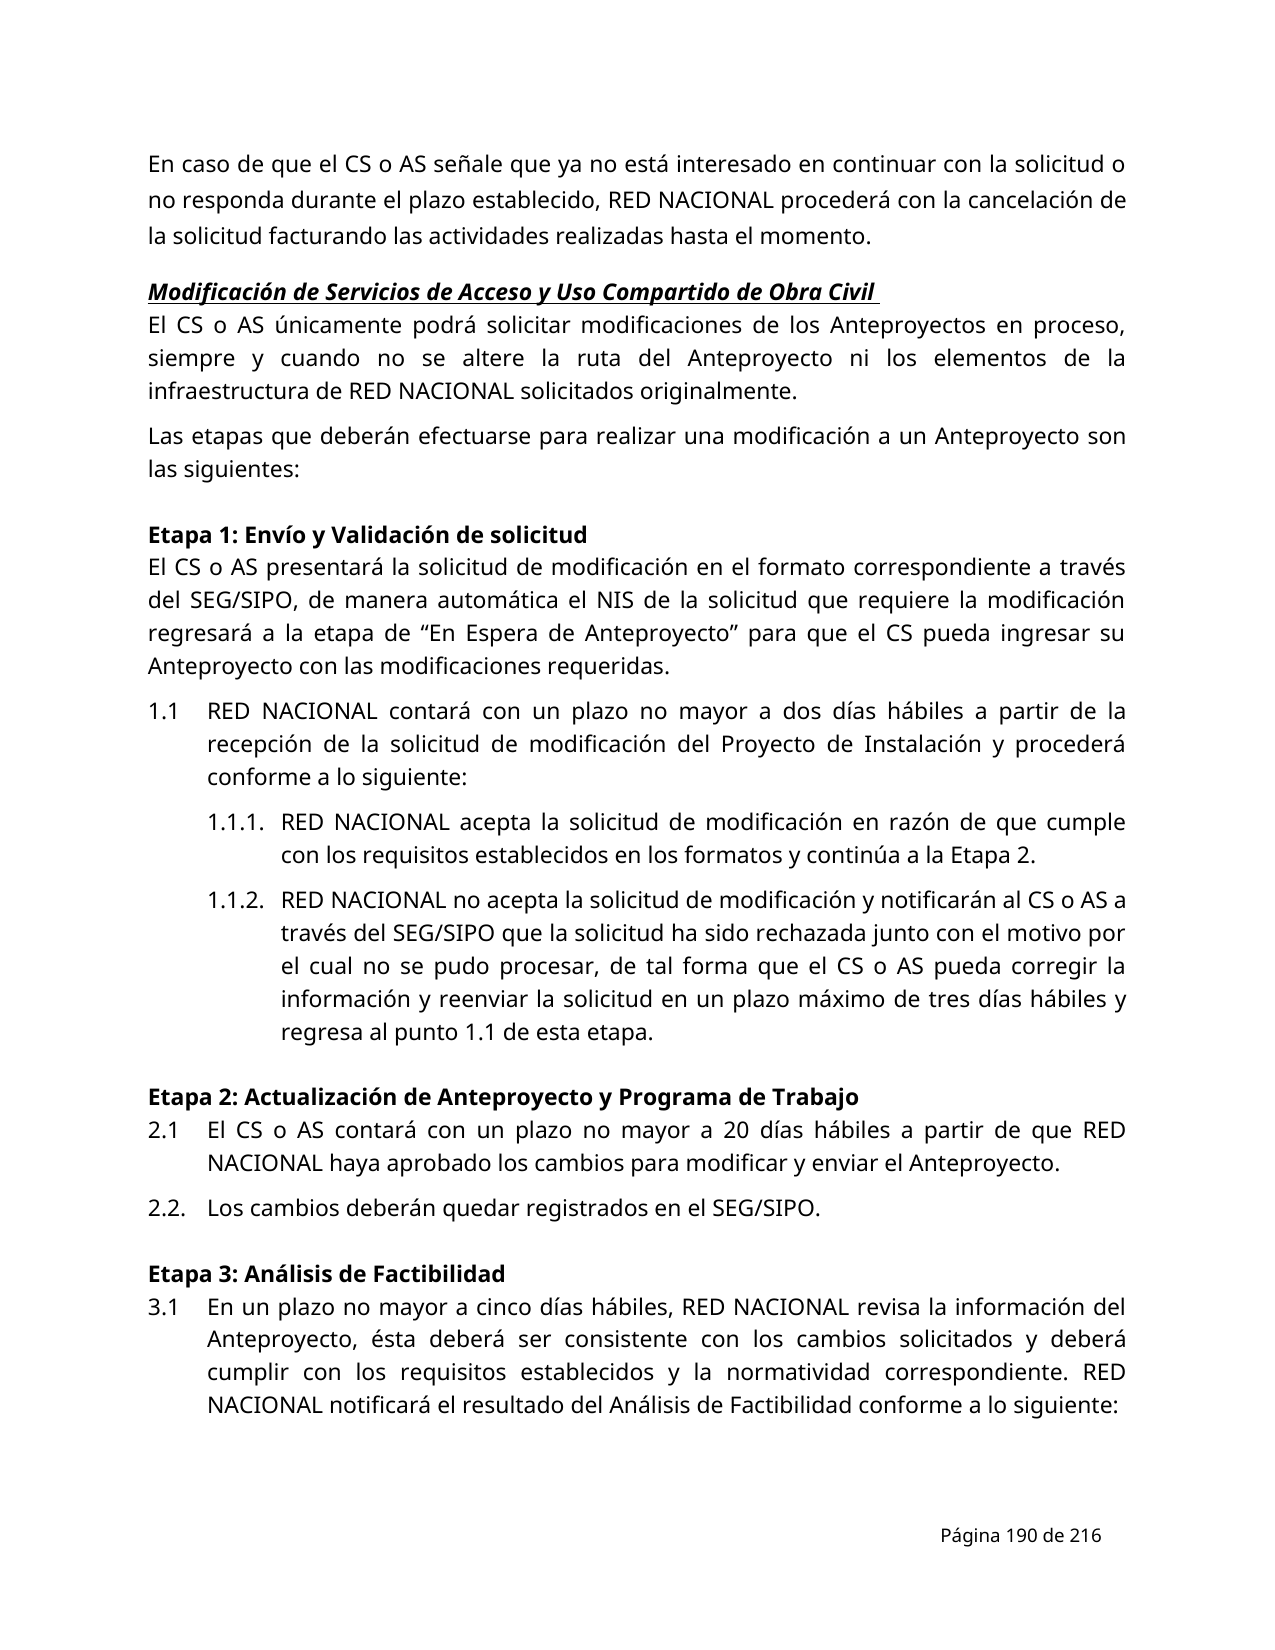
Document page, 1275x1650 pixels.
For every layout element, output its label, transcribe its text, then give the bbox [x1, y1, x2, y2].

text 3.1 En un plazo no mayor a cinco días hábiles, RED NACIONAL revisa la información del Anteproyecto, ésta deberá ser consistente con los cambios solicitados y deberá cumplir con los requisitos establecidos y la normatividad correspondiente. RED NACIONAL notificará el resultado del Análisis de Factibilidad conforme a lo siguiente: [148, 1290, 1127, 1420]
text 1.1.2. RED NACIONAL no acepta la solicitud de modificación y notificarán al CS o AS a través del SEG/SIPO que la solicitud ha sido rechazada junto con el motivo por el cual no se pudo procesar, de tal forma que el CS o AS pueda corregir la información y reenviar la solicitud en un plazo máximo de tres días hábiles y regresa al punto 1.1 de esta etapa. [207, 884, 1127, 1047]
text Modificación de Servicios de Acceso y Uso Compartido de Obra Civil [148, 276, 1127, 308]
text 2.1 El CS o AS contará con un plazo no mayor a 20 días hábiles a partir de que RED NACIONAL haya aprobado los cambios para modificar y enviar el Anteproyecto. [148, 1114, 1127, 1178]
text El CS o AS únicamente podrá solicitar modificaciones de los Anteproyectos en proceso, siempre y cuando no se altere la ruta del Anteproyecto ni los elementos de la infraestructura de RED NACIONAL solicitados originalmente. [148, 309, 1127, 406]
text 2.2. Los cambios deberán quedar registrados en el SEG/SIPO. [148, 1192, 1127, 1223]
text El CS o AS presentará la solicitud de modificación en el formato correspondiente a través del SEG/SIPO, de manera automática el NIS de la solicitud que requiere la modificación regresará a la etapa de “En Espera de Anteproyecto” para que el CS pueda ingresar su Anteproyecto con las modificaciones requeridas. [148, 551, 1127, 681]
text Etapa 2: Actualización de Anteproyecto y Programa de Trabajo [148, 1081, 1127, 1112]
text En caso de que el CS o AS señale que ya no está interesado en continuar con la solicitud o no responda durante el plazo establecido, RED NACIONAL procederá con la cancelación de la solicitud facturando las actividades realizadas hasta el momento. [148, 148, 1127, 251]
text Etapa 1: Envío y Validación de solicitud [148, 518, 1127, 550]
text 1.1.1. RED NACIONAL acepta la solicitud de modificación en razón de que cumple con los requisitos establecidos en los formatos y continúa a la Etapa 2. [207, 806, 1127, 870]
text 1.1 RED NACIONAL contará con un plazo no mayor a dos días hábiles a partir de la recepción de la solicitud de modificación del Proyecto de Instalación y procederá conforme a lo siguiente: [148, 695, 1127, 792]
text Las etapas que deberán efectuarse para realizar una modificación a un Anteproyecto son las siguientes: [148, 420, 1127, 484]
text Etapa 3: Análisis de Factibilidad [148, 1258, 1127, 1289]
